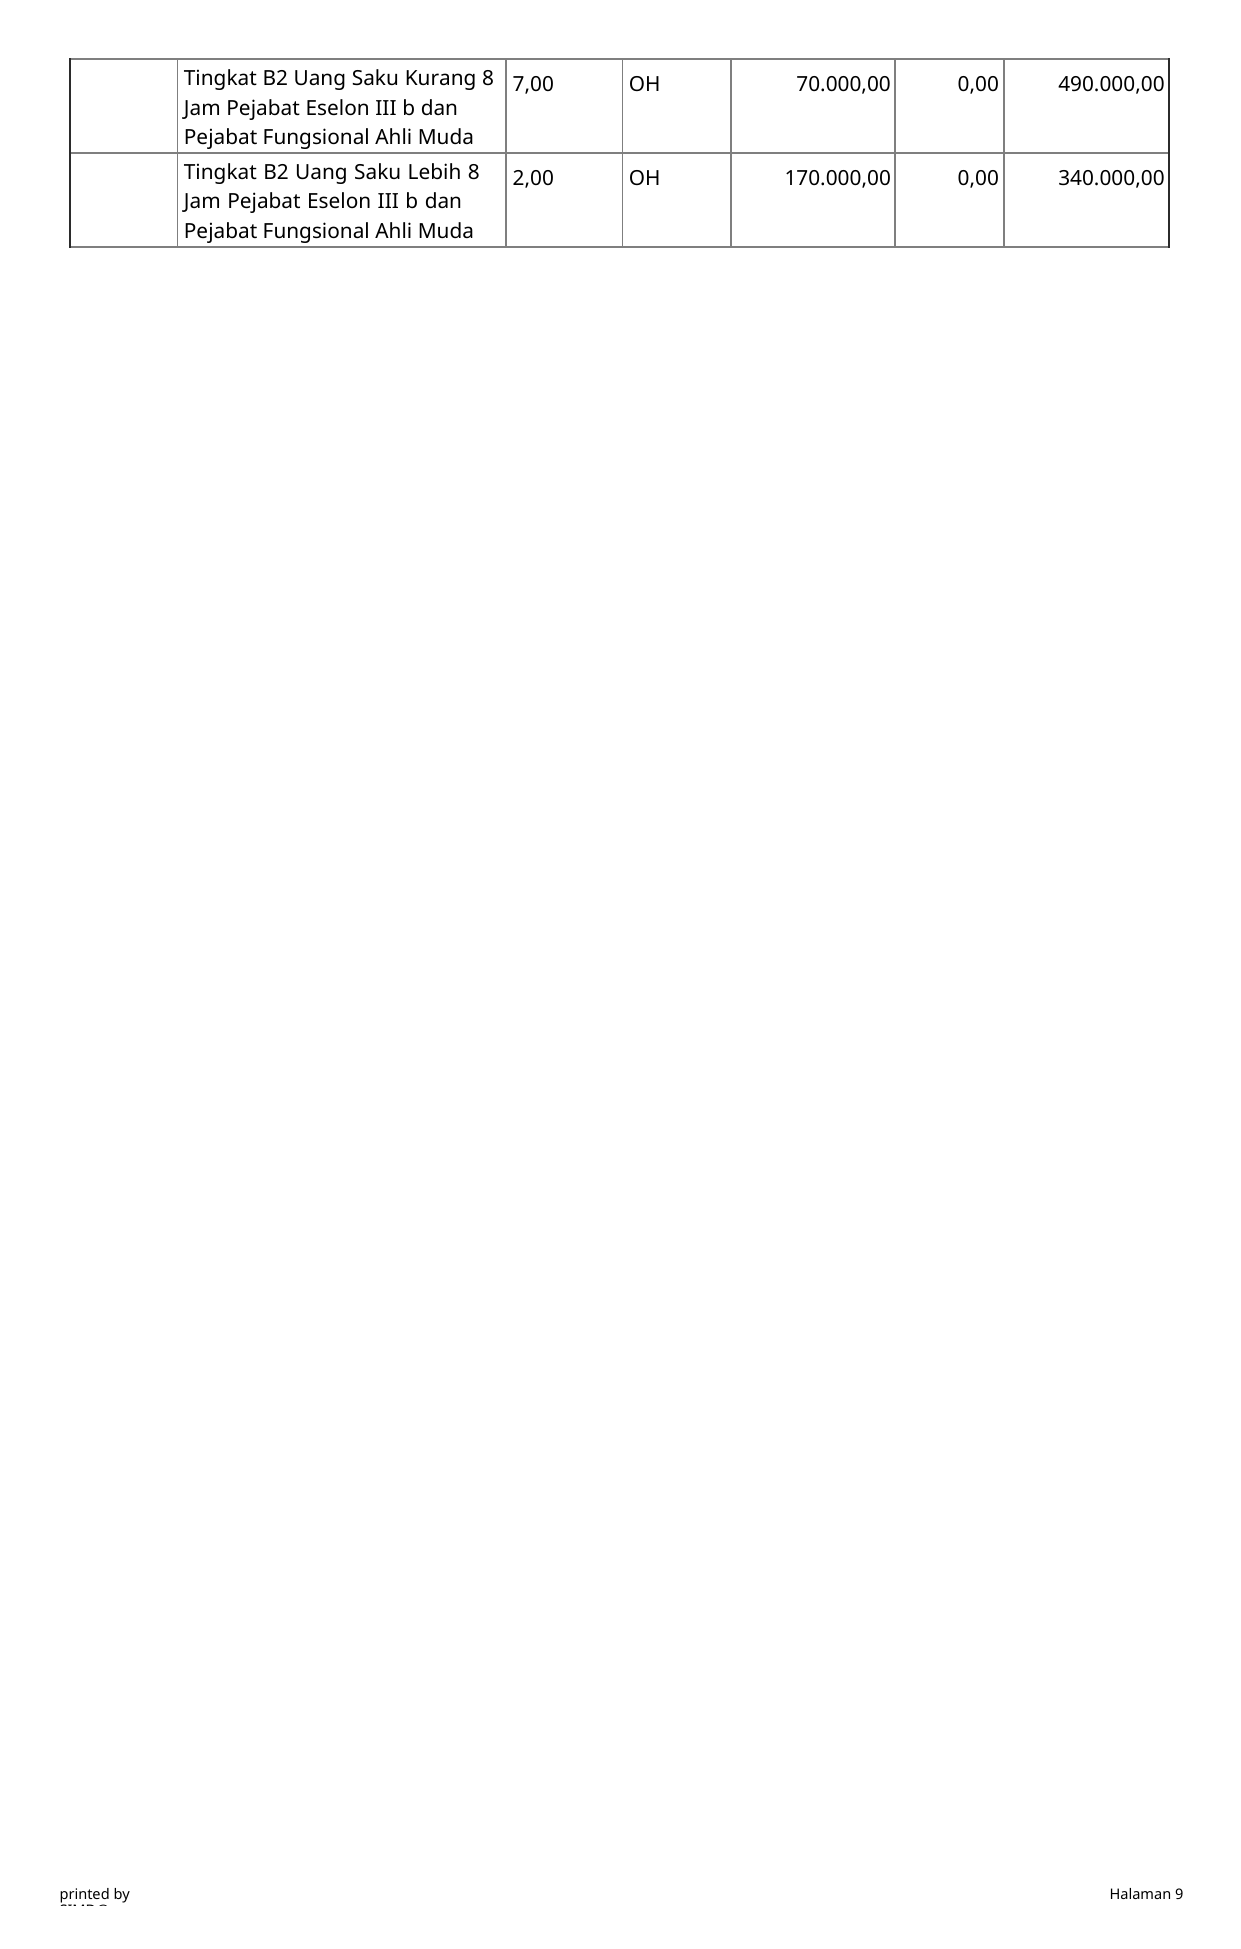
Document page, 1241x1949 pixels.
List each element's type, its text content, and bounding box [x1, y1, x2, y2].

table_cell 340.000,00 [1005, 154, 1168, 246]
table_cell [71, 154, 177, 246]
table_cell 70.000,00 [732, 60, 894, 152]
table_cell 170.000,00 [732, 154, 894, 246]
table_cell OH [623, 154, 730, 246]
table_cell Tingkat B2 Uang Saku Kurang 8 Jam Pejabat Eselon III b dan Pejabat Fungsional Ahli Muda [178, 60, 505, 152]
table_cell 2,00 [507, 154, 622, 246]
table_cell 490.000,00 [1005, 60, 1168, 152]
table_cell 0,00 [896, 154, 1003, 246]
table_cell 0,00 [896, 60, 1003, 152]
table_cell [71, 60, 177, 152]
table_cell 7,00 [507, 60, 622, 152]
table_cell OH [623, 60, 730, 152]
table_cell Tingkat B2 Uang Saku Lebih 8 Jam Pejabat Eselon III b dan Pejabat Fungsional Ahli Muda [178, 154, 505, 246]
